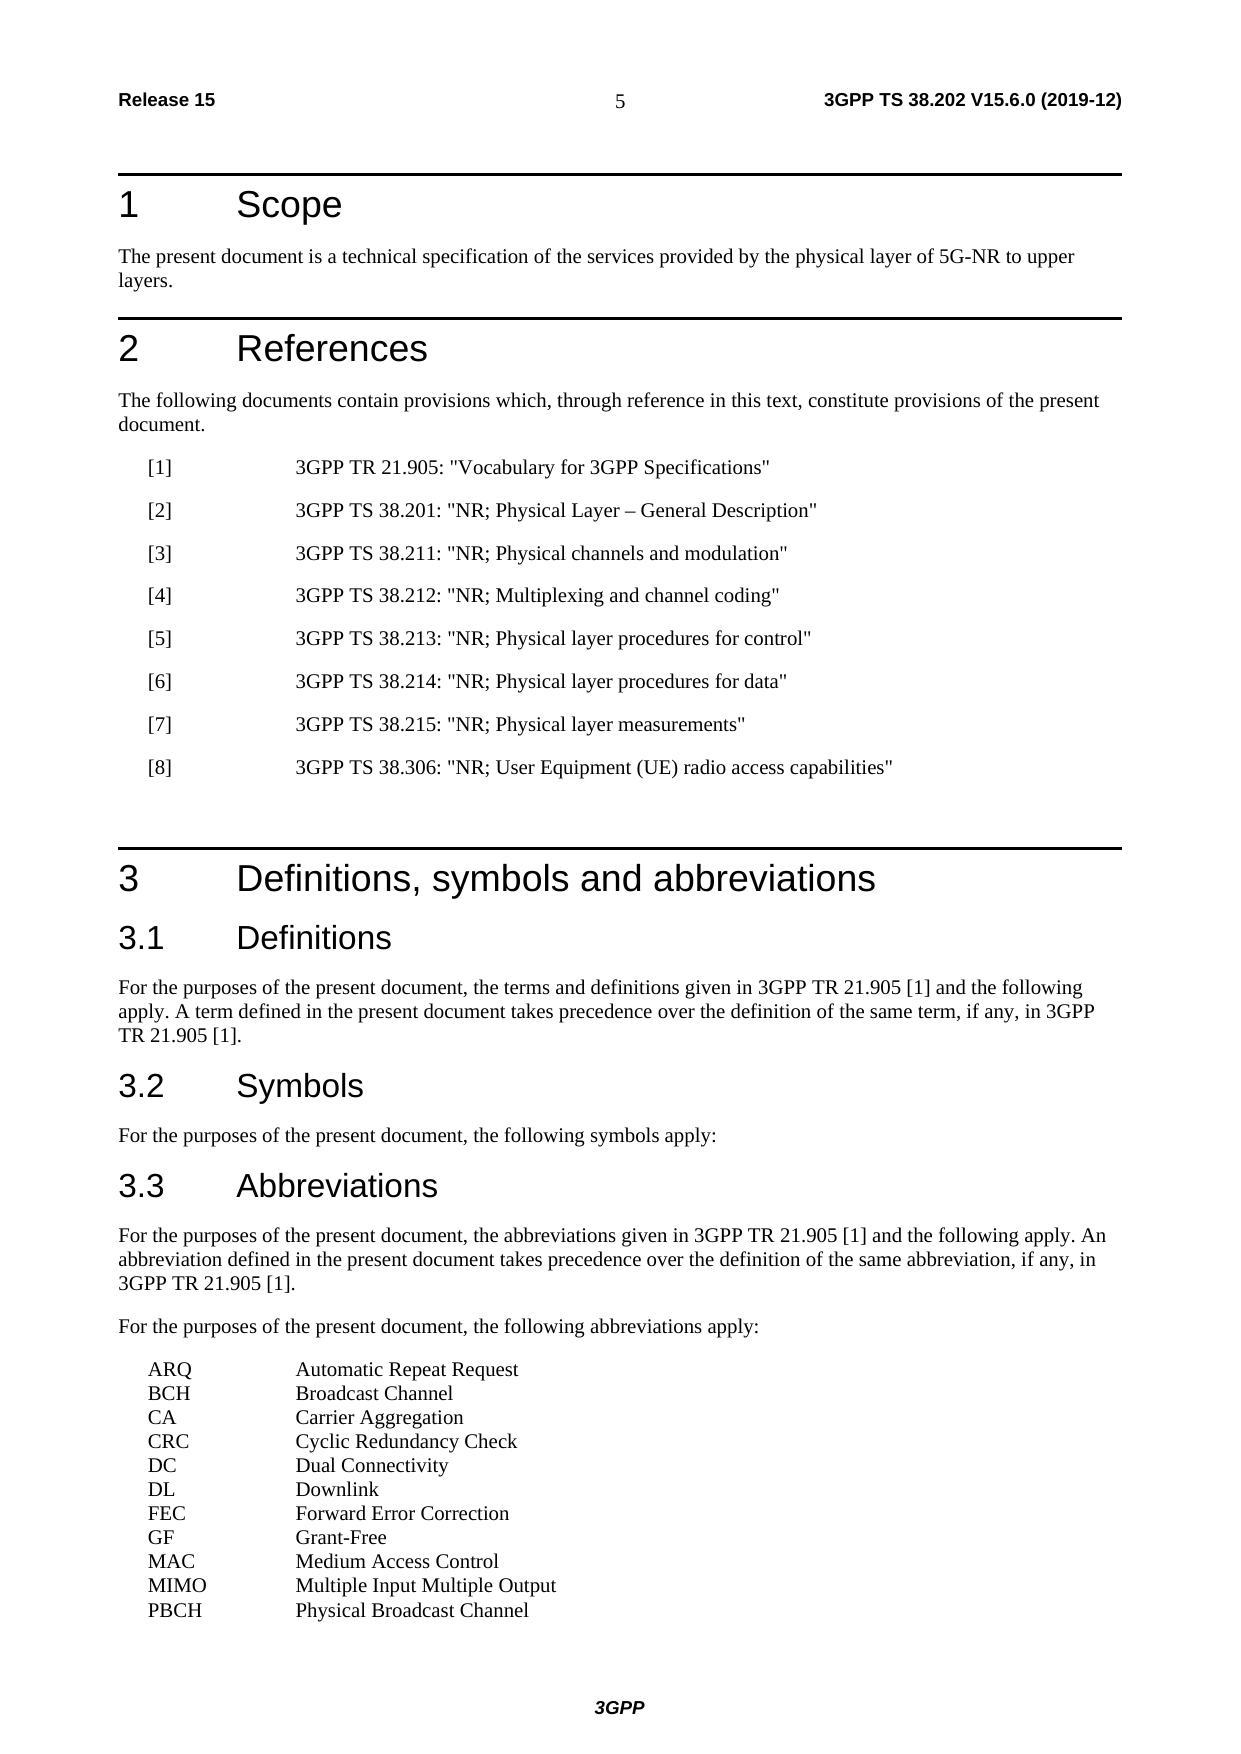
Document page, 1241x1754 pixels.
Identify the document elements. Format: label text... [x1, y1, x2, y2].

text For the purposes of the present document, the following abbreviations apply: [118, 1314, 1122, 1338]
subtitle 3.1 Definitions [118, 918, 1122, 956]
text [4] 3GPP TS 38.212: "NR; Multiplexing and channel coding" [148, 583, 1122, 607]
text DC Dual Connectivity [148, 1453, 1122, 1477]
text CA Carrier Aggregation [148, 1405, 1122, 1429]
text [3] 3GPP TS 38.211: "NR; Physical channels and modulation" [148, 541, 1122, 565]
text [5] 3GPP TS 38.213: "NR; Physical layer procedures for control" [148, 626, 1122, 650]
text [1] 3GPP TR 21.905: "Vocabulary for 3GPP Specifications" [148, 455, 1122, 479]
subtitle 1 Scope [118, 176, 1122, 225]
text MAC Medium Access Control [148, 1549, 1122, 1573]
text ARQ Automatic Repeat Request [148, 1357, 1122, 1381]
text BCH Broadcast Channel [148, 1381, 1122, 1405]
text DL Downlink [148, 1477, 1122, 1501]
text GF Grant-Free [148, 1525, 1122, 1549]
text CRC Cyclic Redundancy Check [148, 1429, 1122, 1453]
text PBCH Physical Broadcast Channel [148, 1597, 1122, 1622]
text The following documents contain provisions which, through reference in this text, constitute provisions of the present document. [118, 388, 1122, 436]
text FEC Forward Error Correction [148, 1501, 1122, 1525]
subtitle 3 Definitions, symbols and abbreviations [118, 850, 1122, 899]
subtitle 3.2 Symbols [118, 1066, 1122, 1104]
text [8] 3GPP TS 38.306: "NR; User Equipment (UE) radio access capabilities" [148, 755, 1122, 779]
text [2] 3GPP TS 38.201: "NR; Physical Layer – General Description" [148, 498, 1122, 522]
subtitle 3.3 Abbreviations [118, 1166, 1122, 1204]
text For the purposes of the present document, the terms and definitions given in 3GPP TR 21.905 [1] and the following apply. A term defined in the present document takes precedence over the definition of the same term, if any, in 3GPP TR 21.905 [1]. [118, 975, 1122, 1047]
text [6] 3GPP TS 38.214: "NR; Physical layer procedures for data" [148, 669, 1122, 693]
text The present document is a technical specification of the services provided by the physical layer of 5G-NR to upper layers. [118, 244, 1122, 292]
text For the purposes of the present document, the following symbols apply: [118, 1123, 1122, 1147]
text For the purposes of the present document, the abbreviations given in 3GPP TR 21.905 [1] and the following apply. An abbreviation defined in the present document takes precedence over the definition of the same abbreviation, if any, in 3GPP TR 21.905 [1]. [118, 1223, 1122, 1295]
text [7] 3GPP TS 38.215: "NR; Physical layer measurements" [148, 712, 1122, 736]
subtitle 2 References [118, 320, 1122, 369]
text MIMO Multiple Input Multiple Output [148, 1573, 1122, 1597]
